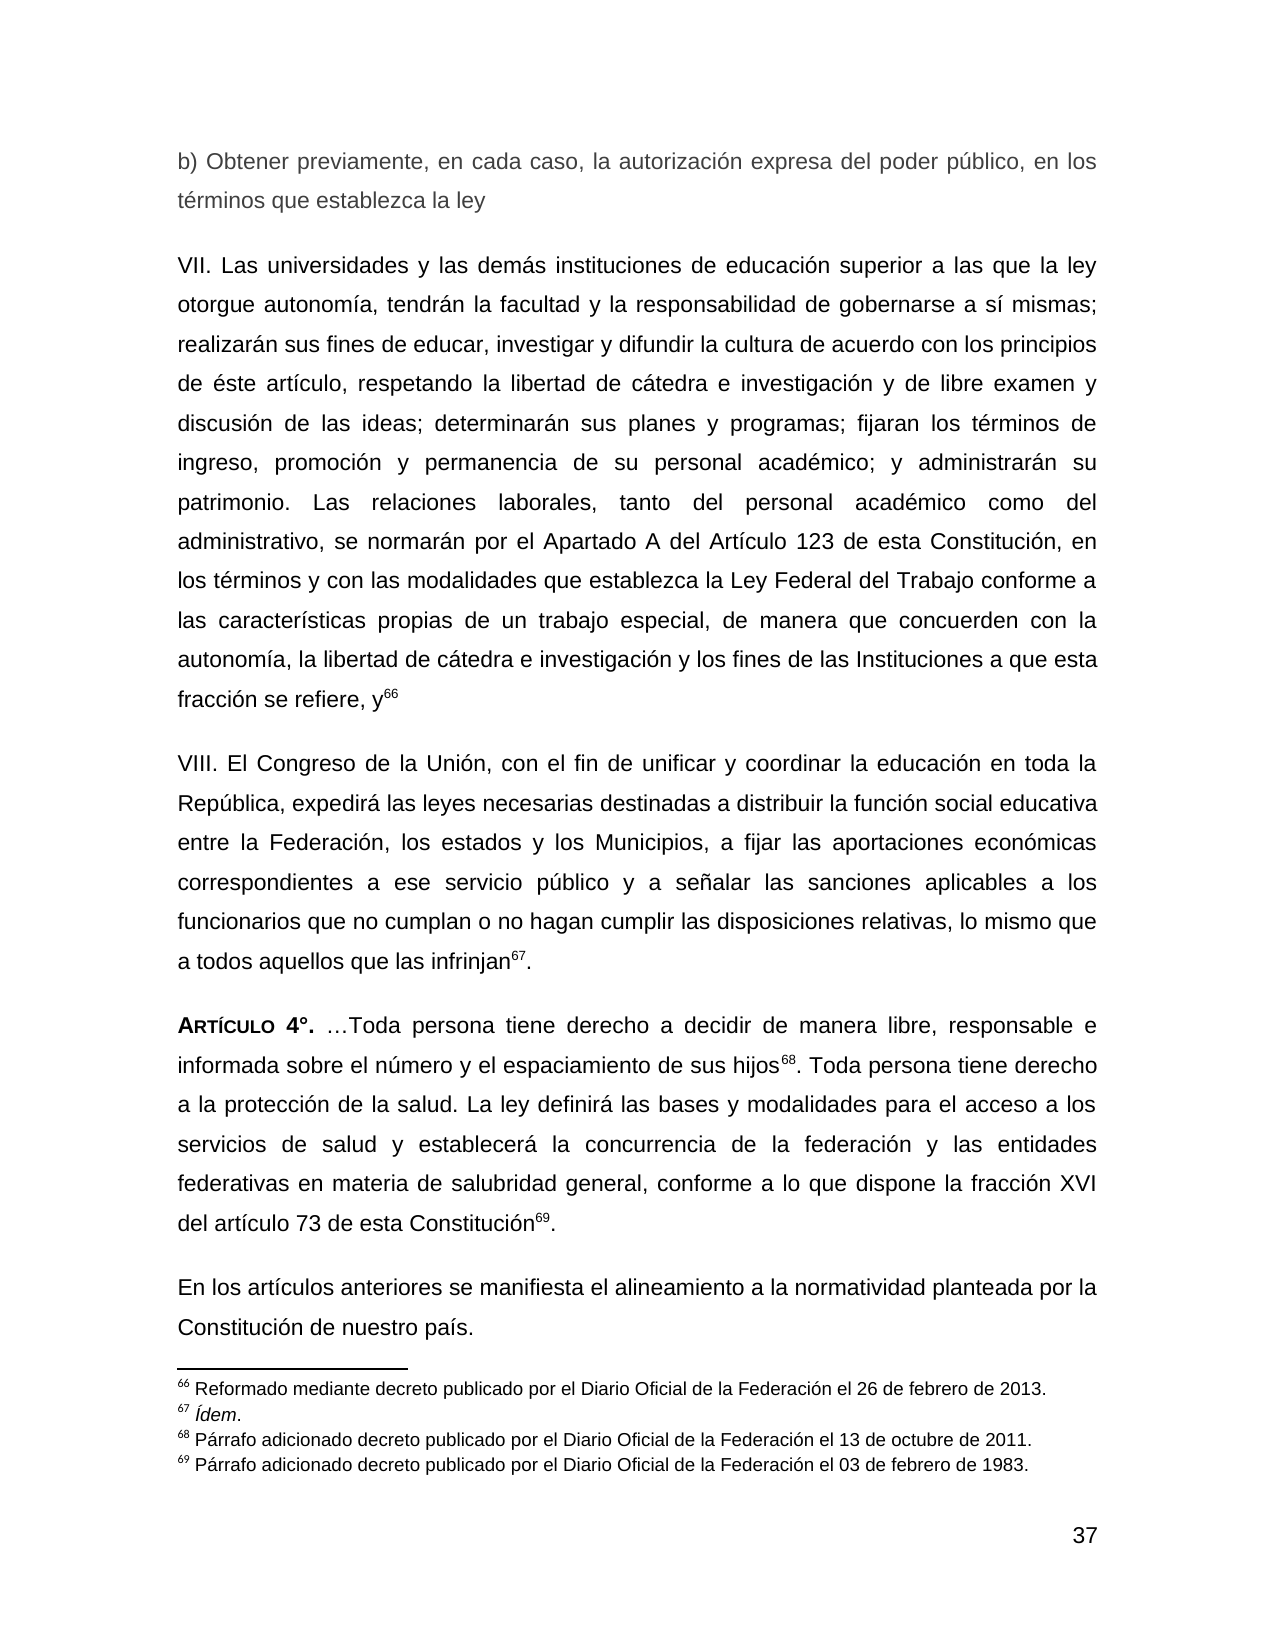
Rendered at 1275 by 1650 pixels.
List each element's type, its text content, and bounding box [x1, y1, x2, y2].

text Artículo 4°. …Toda persona tiene derecho a decidir de manera libre, responsable e informada sobre el número y el espaciamiento de sus hijos. Toda persona tiene derecho a la protección de la salud. La ley definirá las bases y modalidades para el acceso a los servicios de salud y establecerá la concurrencia de la federación y las entidades federativas en materia de salubridad general, conforme a lo que dispone la fracción XVI del artículo 73 de esta Constitución. [177, 1012, 1098, 1236]
text VII. Las universidades y las demás instituciones de educación superior a las que la ley otorgue autonomía, tendrán la facultad y la responsabilidad de gobernarse a sí mismas; realizarán sus fines de educar, investigar y difundir la cultura de acuerdo con los principios de éste artículo, respetando la libertad de cátedra e investigación y de libre examen y discusión de las ideas; determinarán sus planes y programas; fijaran los términos de ingreso, promoción y permanencia de su personal académico; y administrarán su patrimonio. Las relaciones laborales, tanto del personal académico como del administrativo, se normarán por el Apartado A del Artículo 123 de esta Constitución, en los términos y con las modalidades que establezca la Ley Federal del Trabajo conforme a las características propias de un trabajo especial, de manera que concuerden con la autonomía, la libertad de cátedra e investigación y los fines de las Instituciones a que esta fracción se refiere, y [177, 252, 1098, 712]
text VIII. El Congreso de la Unión, con el fin de unificar y coordinar la educación en toda la República, expedirá las leyes necesarias destinadas a distribuir la función social educativa entre la Federación, los estados y los Municipios, a fijar las aportaciones económicas correspondientes a ese servicio público y a señalar las sanciones aplicables a los funcionarios que no cumplan o no hagan cumplir las disposiciones relativas, lo mismo que a todos aquellos que las infrinjan. [177, 750, 1098, 974]
text En los artículos anteriores se manifiesta el alineamiento a la normatividad planteada por la Constitución de nuestro país. [177, 1274, 1098, 1340]
text b) Obtener previamente, en cada caso, la autorización expresa del poder público, en los términos que establezca la ley [177, 148, 1098, 213]
